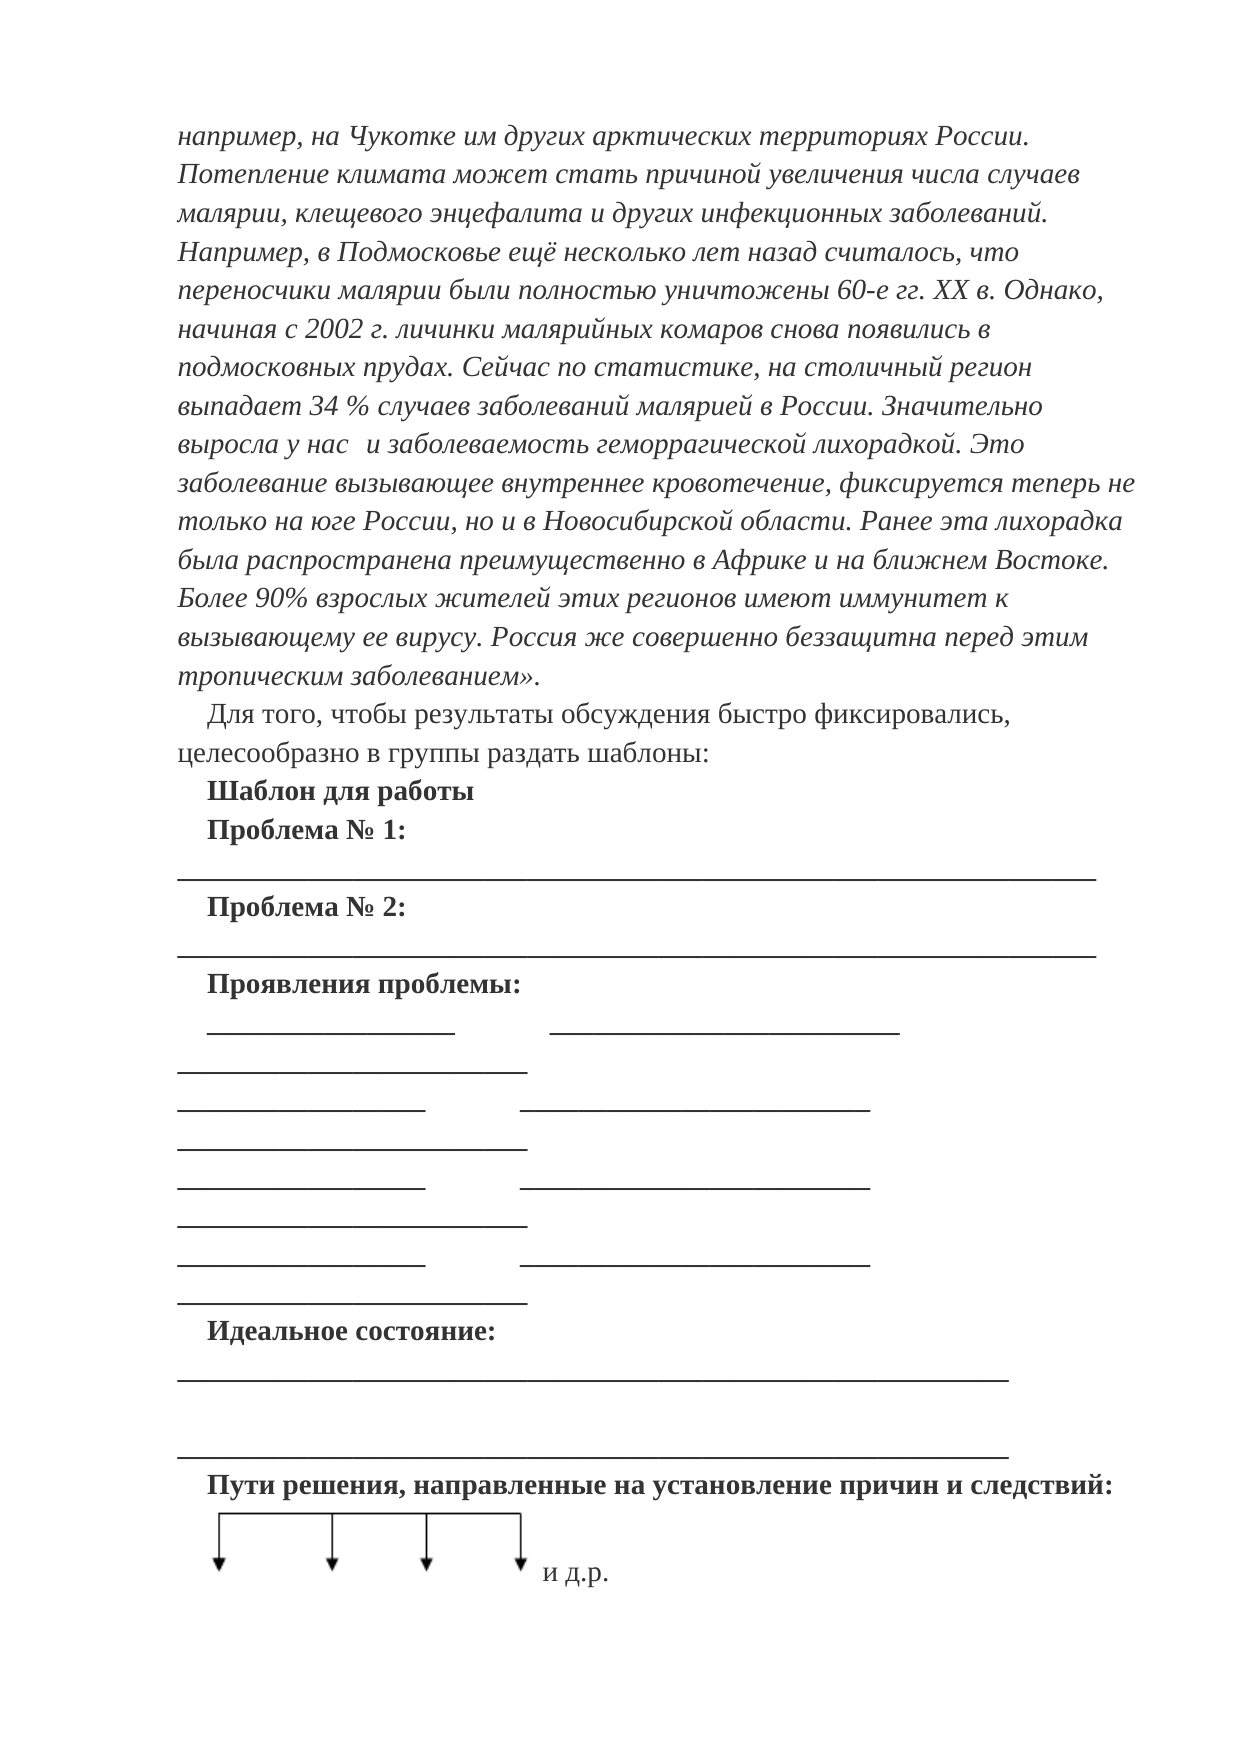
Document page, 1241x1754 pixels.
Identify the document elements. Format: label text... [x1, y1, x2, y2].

text Проблема № 1: _______________________________________________________________ [177, 812, 1152, 884]
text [177, 118, 1152, 691]
text Шаблон для работы [177, 773, 1152, 807]
text Идеальное состояние: _________________________________________________________ _________________________________________________________ [177, 1313, 1152, 1462]
text Для того, чтобы результаты обсуждения быстро фиксировались, целесообразно в группы раздать шаблоны: [177, 696, 1152, 768]
text Пути решения, направленные на установление причин и следствий: [177, 1467, 1152, 1501]
text Проблема № 2: _______________________________________________________________ [177, 889, 1152, 961]
picture [206, 1505, 535, 1582]
text _________________ ________________________ ________________________ _________________ ________________________ ________________________ _________________ ________________________ ________________________ _________________ ________________________ ________________________ [177, 1004, 1152, 1308]
text Проявления проблемы: [177, 966, 1152, 999]
